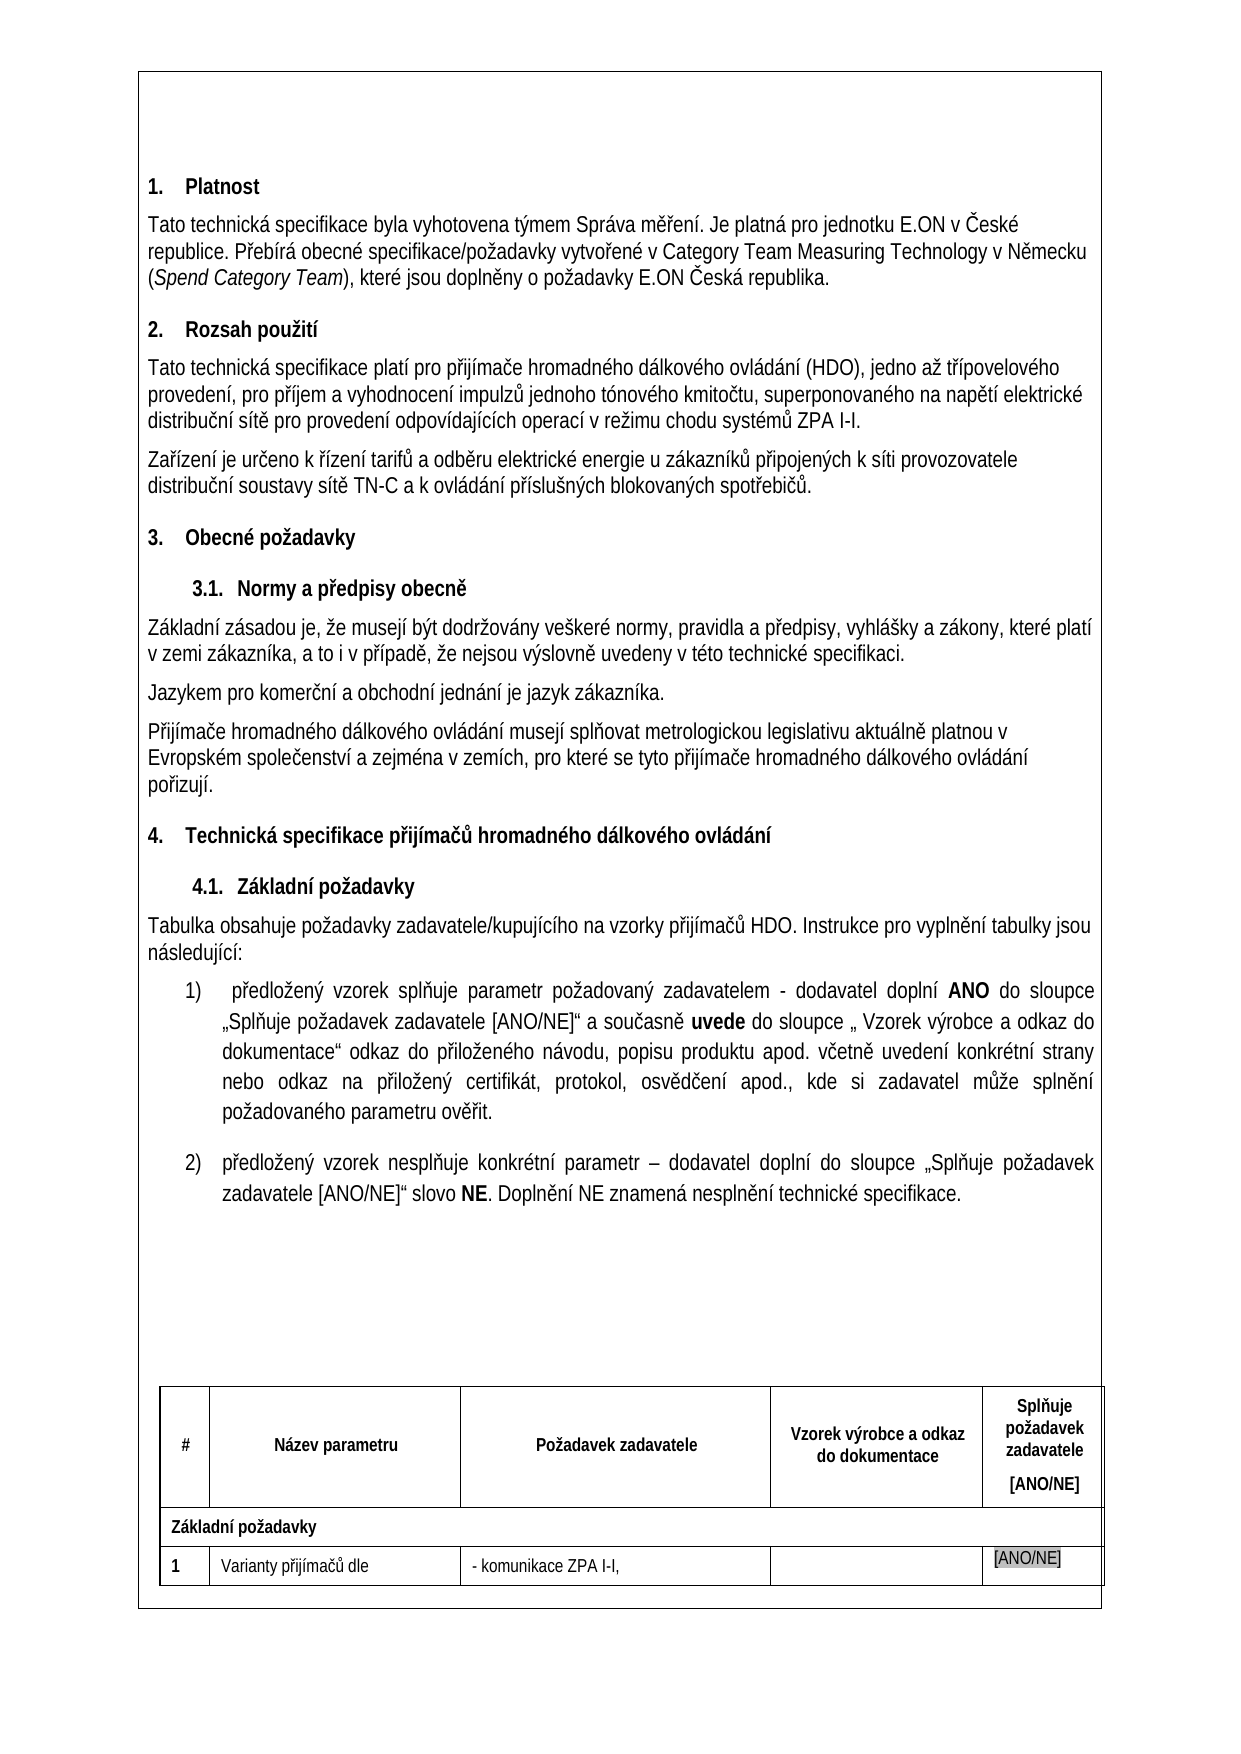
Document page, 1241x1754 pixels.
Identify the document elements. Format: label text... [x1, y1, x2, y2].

table_header # [161, 1387, 209, 1507]
text Tato technická specifikace platí pro přijímače hromadného dálkového ovládání (HDO), jedno až třípovelového provedení, pro příjem a vyhodnocení impulzů jednoho tónového kmitočtu, superponovaného na napětí elektrické distribuční sítě pro provedení odpovídajících operací v režimu chodu systémů ZPA I-I. [148, 354, 1095, 433]
text Tato technická specifikace byla vyhotovena týmem Správa měření. Je platná pro jednotku E.ON v České republice. Přebírá obecné specifikace/požadavky vytvořené v Category Team Measuring Technology v Německu (Spend Category Team), které jsou doplněny o požadavky E.ON Česká republika. [148, 211, 1095, 291]
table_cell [461, 1547, 770, 1585]
table_cell [771, 1547, 982, 1585]
subtitle Základní požadavky [192, 873, 1095, 900]
table_header Název parametru [210, 1387, 460, 1507]
table_cell [ANO/NE] [983, 1547, 1101, 1585]
list předložený vzorek nesplňuje konkrétní parametr – dodavatel doplní do sloupce „Splňuje požadavek zadavatele [ANO/NE]“ slovo NE. Doplnění NE znamená nesplnění technické specifikace. [185, 1149, 1095, 1206]
table_header Vzorek výrobce a odkaz do dokumentace [771, 1387, 982, 1507]
table_cell 1 [161, 1547, 209, 1585]
subtitle Obecné požadavky [148, 524, 1095, 550]
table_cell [210, 1547, 460, 1585]
list předložený vzorek splňuje parametr požadovaný zadavatelem - dodavatel doplní ANO do sloupce „Splňuje požadavek zadavatele [ANO/NE]“ a současně uvede do sloupce „ Vzorek výrobce a odkaz do dokumentace“ odkaz do přiloženého návodu, popisu produktu apod. včetně uvedení konkrétní strany nebo odkaz na přiložený certifikát, protokol, osvědčení apod., kde si zadavatel může splnění požadovaného parametru ověřit. [185, 977, 1095, 1124]
table_header Požadavek zadavatele [461, 1387, 770, 1507]
text Tabulka obsahuje požadavky zadavatele/kupujícího na vzorky přijímačů HDO. Instrukce pro vyplnění tabulky jsou následující: [148, 912, 1095, 965]
subtitle Technická specifikace přijímačů hromadného dálkového ovládání [148, 822, 1095, 848]
subtitle Normy a předpisy obecně [192, 575, 1095, 601]
subtitle Platnost [148, 173, 1095, 199]
text Jazykem pro komerční a obchodní jednání je jazyk zákazníka. [148, 679, 1095, 705]
table_cell Základní požadavky [161, 1508, 1101, 1546]
subtitle Rozsah použití [148, 316, 1095, 342]
text Zařízení je určeno k řízení tarifů a odběru elektrické energie u zákazníků připojených k síti provozovatele distribuční soustavy sítě TN-C a k ovládání příslušných blokovaných spotřebičů. [148, 446, 1095, 499]
text Základní zásadou je, že musejí být dodržovány veškeré normy, pravidla a předpisy, vyhlášky a zákony, které platí v zemi zákazníka, a to i v případě, že nejsou výslovně uvedeny v této technické specifikaci. [148, 614, 1095, 667]
table_header Splňuje požadavek zadavatele [ANO/NE] [983, 1387, 1101, 1507]
text Přijímače hromadného dálkového ovládání musejí splňovat metrologickou legislativu aktuálně platnou v Evropském společenství a zejména v zemích, pro které se tyto přijímače hromadného dálkového ovládání pořizují. [148, 718, 1095, 797]
